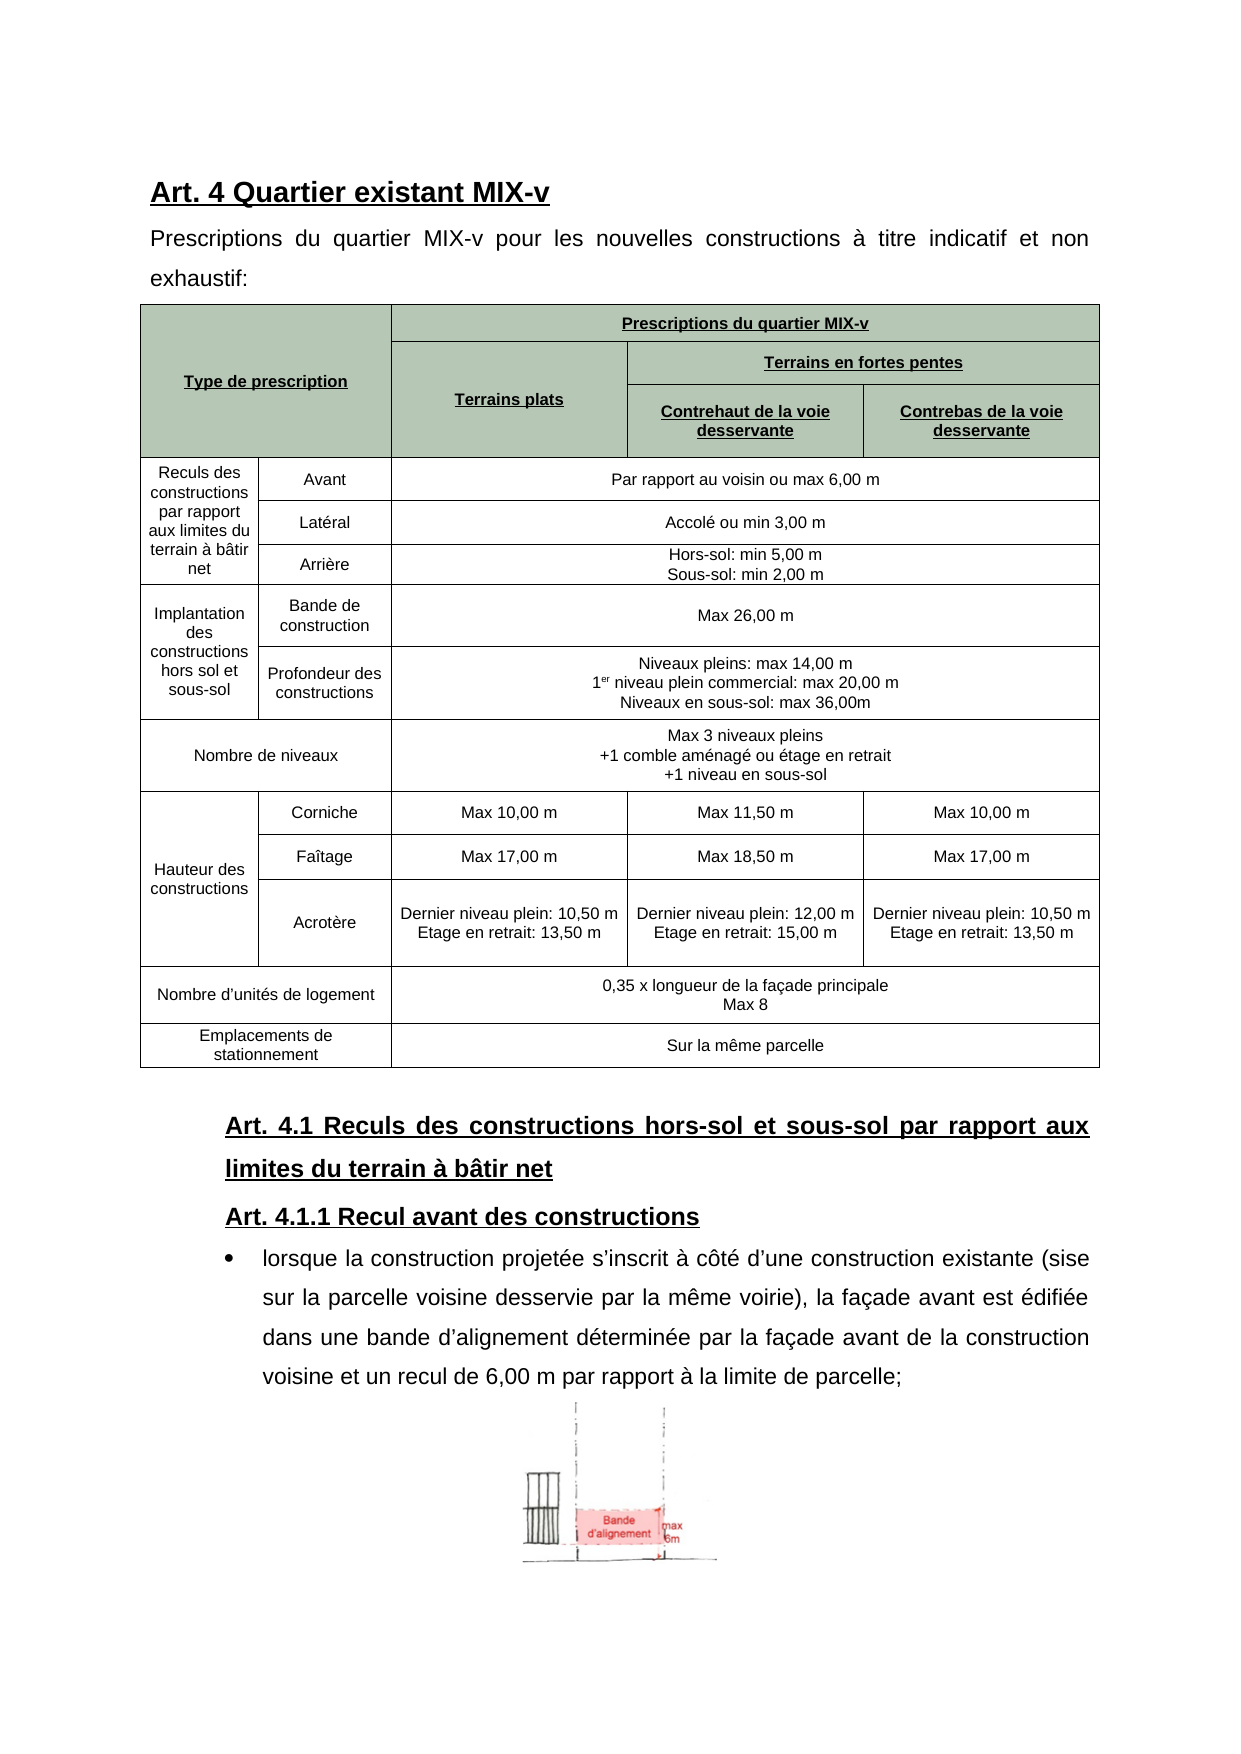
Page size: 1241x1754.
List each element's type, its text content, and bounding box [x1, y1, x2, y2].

table_cell Acrotère [259, 880, 391, 966]
text Prescriptions du quartier MIX-v pour les nouvelles constructions à titre indicatif et non exhaustif: [150, 225, 1090, 291]
table_cell Dernier niveau plein: 12,00 m Etage en retrait: 15,00 m [628, 880, 863, 966]
table_cell Max 3 niveaux pleins +1 comble aménagé ou étage en retrait +1 niveau en sous-sol [392, 720, 1099, 791]
table_cell Contrebas de la voie desservante [864, 385, 1099, 457]
table_cell 0,35 x longueur de la façade principale Max 8 [392, 967, 1099, 1023]
table_cell Corniche [259, 792, 391, 834]
table_cell Nombre d’unités de logement [141, 967, 391, 1023]
subtitle Art. 4.1 Reculs des constructions hors-sol et sous-sol par rapport aux limites du terrain à bâtir net [225, 1138, 1090, 1183]
table_cell Max 17,00 m [864, 835, 1099, 878]
table_cell Max 26,00 m [392, 585, 1099, 646]
table_cell Nombre de niveaux [141, 720, 391, 791]
list lorsque la construction projetée s’inscrit à côté d’une construction existante (sise sur la parcelle voisine desservie par la même voirie), la façade avant est édifiée dans une bande d’alignement déterminée par la façade avant de la construction voisine et un recul de 6,00 m par rapport à la limite de parcelle; [225, 1245, 1090, 1390]
table_cell Terrains plats [392, 342, 627, 457]
table_cell Profondeur des constructions [259, 647, 391, 718]
table_cell Accolé ou min 3,00 m [392, 501, 1099, 544]
table_cell Hors-sol: min 5,00 m Sous-sol: min 2,00 m [392, 545, 1099, 583]
table_cell Reculs des constructions par rapport aux limites du terrain à bâtir net [141, 458, 258, 583]
picture [522, 1402, 718, 1564]
table_cell Max 11,50 m [628, 792, 863, 834]
table_cell Dernier niveau plein: 10,50 m Etage en retrait: 13,50 m [392, 880, 627, 966]
table_cell Arrière [259, 545, 391, 583]
table_header Prescriptions du quartier MIX-v [392, 305, 1099, 341]
table_cell Max 17,00 m [392, 835, 627, 878]
table_cell Hauteur des constructions [141, 792, 258, 966]
table_cell Faîtage [259, 835, 391, 878]
table_cell Emplacements de stationnement [141, 1024, 391, 1067]
table_cell Latéral [259, 501, 391, 544]
table_cell Max 18,50 m [628, 835, 863, 878]
table_cell Avant [259, 458, 391, 500]
table_cell Bande de construction [259, 585, 391, 646]
table_cell Max 10,00 m [392, 792, 627, 834]
subtitle Art. 4.1 Reculs des constructions hors-sol et sous-sol par rapport aux limites du terrain à bâtir net [225, 1111, 1090, 1136]
table_header Type de prescription [141, 305, 391, 457]
subtitle Art. 4.1.1 Recul avant des constructions [225, 1202, 1090, 1231]
table_cell Terrains en fortes pentes [628, 342, 1099, 384]
table_cell Niveaux pleins: max 14,00 m 1er niveau plein commercial: max 20,00 m Niveaux en sous-sol: max 36,00m [392, 647, 1099, 718]
table_cell Implantation des constructions hors sol et sous-sol [141, 585, 258, 718]
table_cell Max 10,00 m [864, 792, 1099, 834]
table_cell Sur la même parcelle [392, 1024, 1099, 1067]
table_cell Contrehaut de la voie desservante [628, 385, 863, 457]
subtitle Art. 4 Quartier existant MIX-v [150, 175, 1090, 208]
table_cell Dernier niveau plein: 10,50 m Etage en retrait: 13,50 m [864, 880, 1099, 966]
table_cell Par rapport au voisin ou max 6,00 m [392, 458, 1099, 500]
